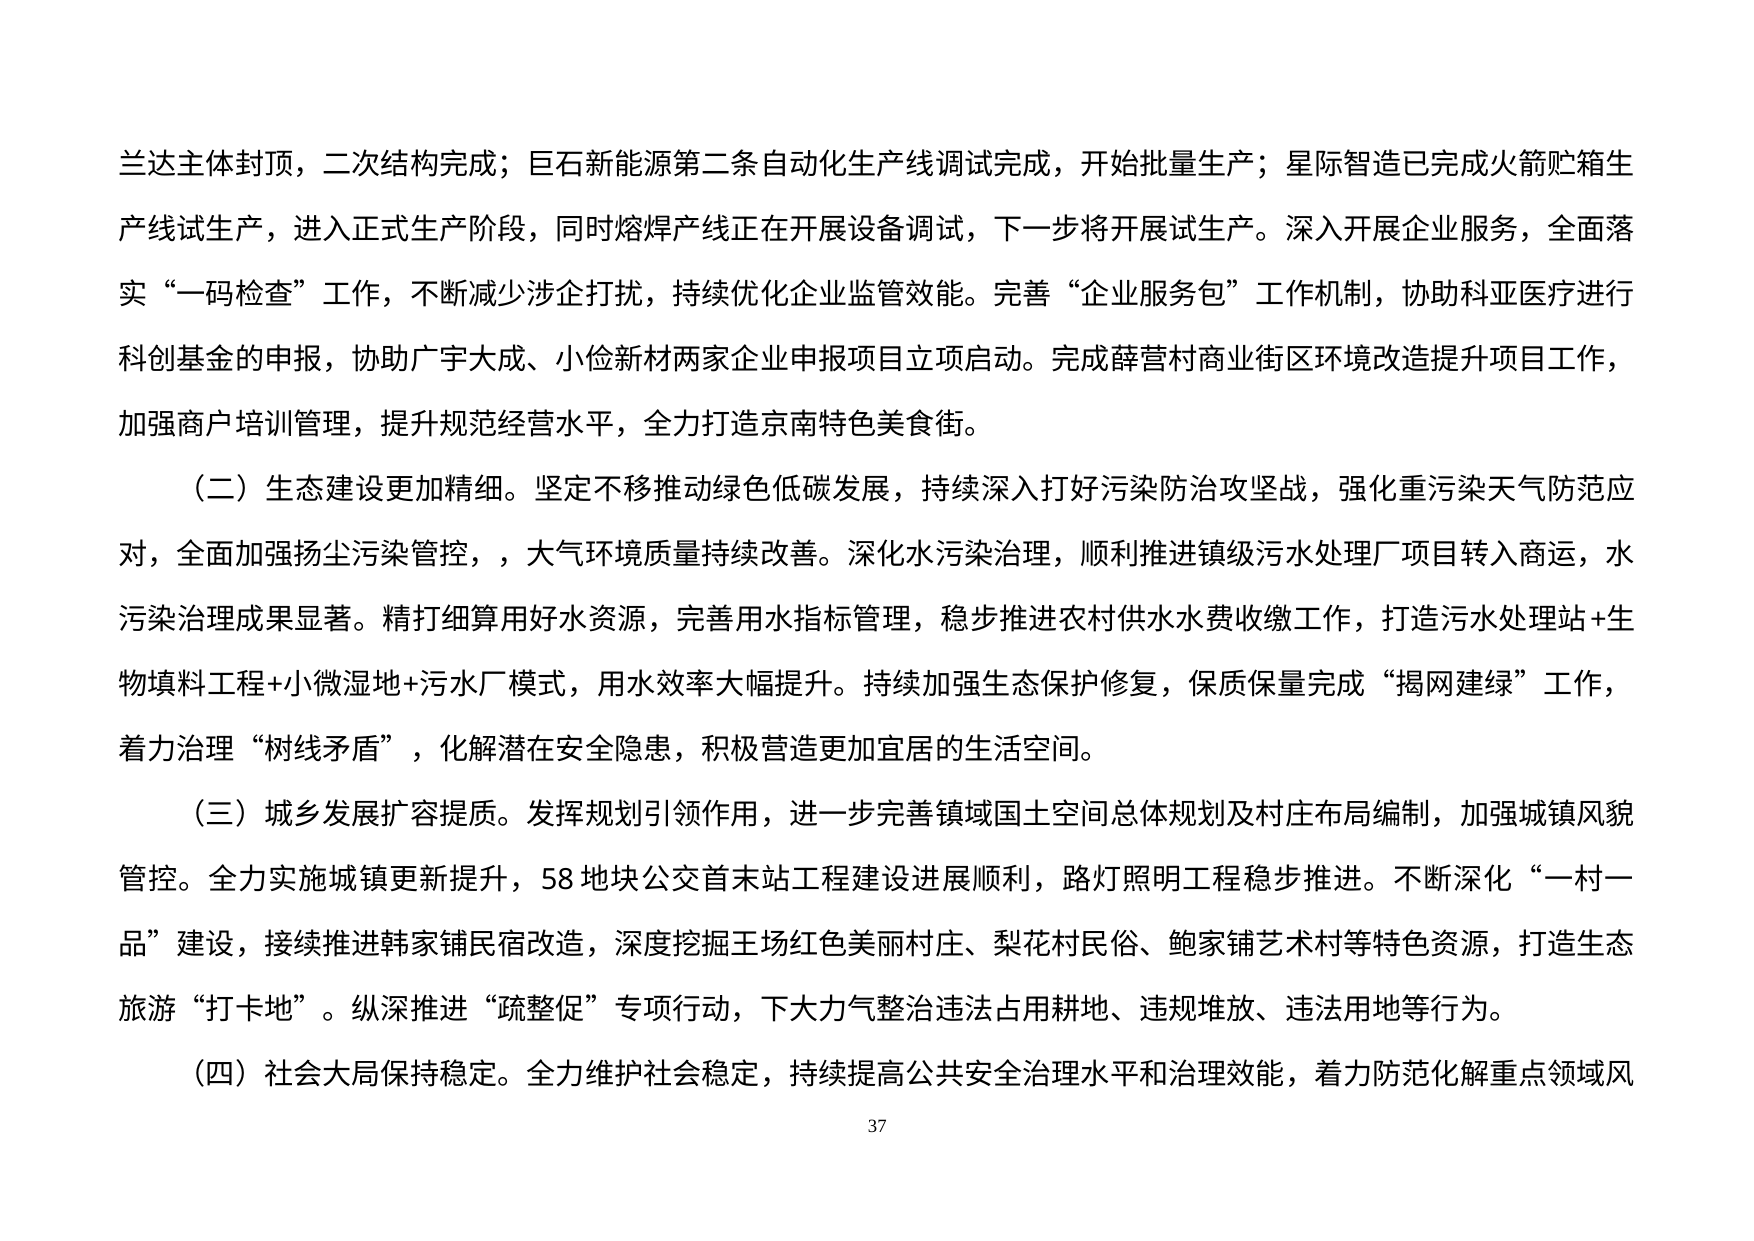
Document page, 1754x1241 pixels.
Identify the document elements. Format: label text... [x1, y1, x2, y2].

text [118, 129, 1636, 454]
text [118, 1039, 1636, 1104]
text （三）城乡发展扩容提质。发挥规划引领作用，进一步完善镇域国土空间总体规划及村庄布局编制，加强城镇风貌管控。全力实施城镇更新提升，58地块公交首末站工程建设进展顺利，路灯照明工程稳步推进。不断深化“一村一品”建设，接续推进韩家铺民宿改造，深度挖掘王场红色美丽村庄、梨花村民俗、鲍家铺艺术村等特色资源，打造生态旅游“打卡地”。纵深推进“疏整促”专项行动，下大力气整治违法占用耕地、违规堆放、违法用地等行为。 [118, 779, 1636, 1039]
text （二）生态建设更加精细。坚定不移推动绿色低碳发展，持续深入打好污染防治攻坚战，强化重污染天气防范应对，全面加强扬尘污染管控，，大气环境质量持续改善。深化水污染治理，顺利推进镇级污水处理厂项目转入商运，水污染治理成果显著。精打细算用好水资源，完善用水指标管理，稳步推进农村供水水费收缴工作，打造污水处理站+生物填料工程+小微湿地+污水厂模式，用水效率大幅提升。持续加强生态保护修复，保质保量完成“揭网建绿”工作，着力治理“树线矛盾”，化解潜在安全隐患，积极营造更加宜居的生活空间。 [118, 454, 1636, 779]
